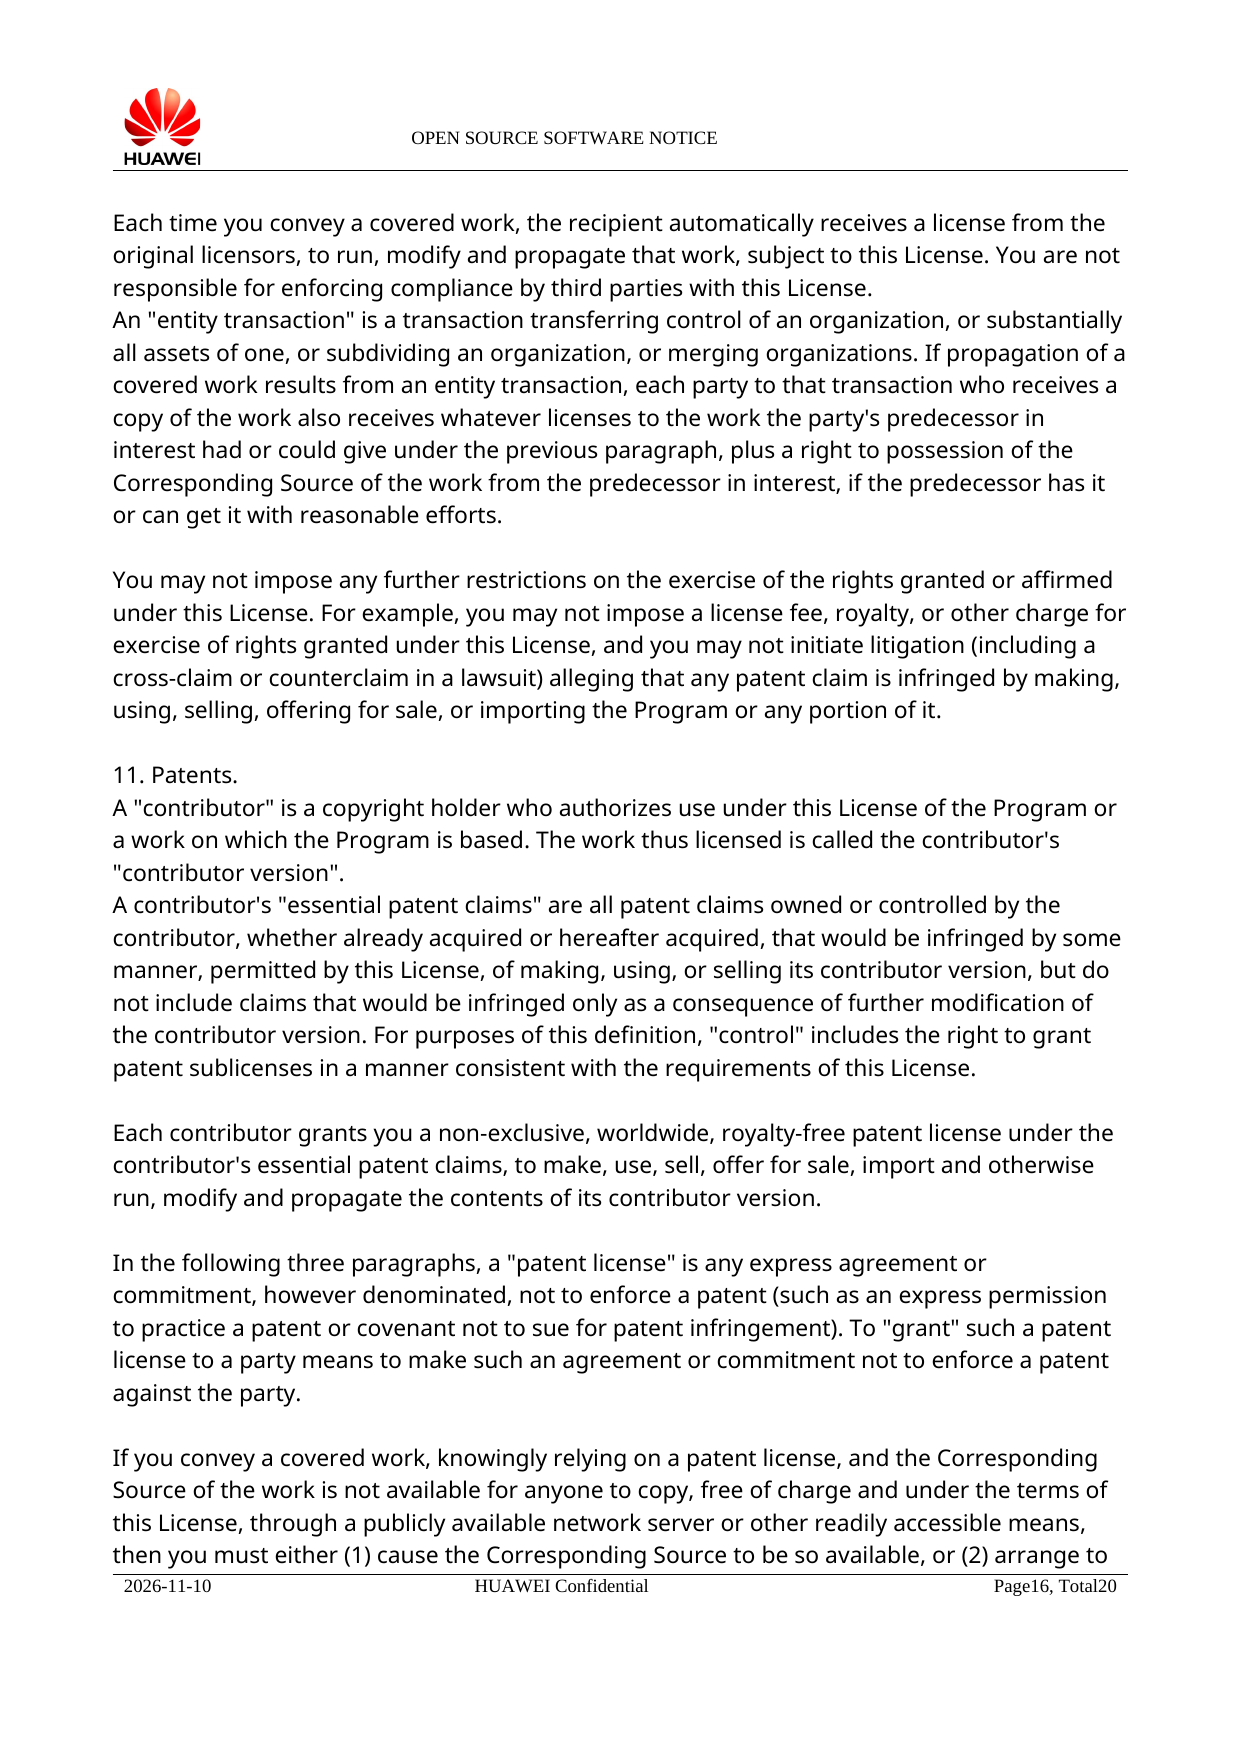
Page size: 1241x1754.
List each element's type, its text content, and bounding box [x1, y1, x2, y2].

text Each contributor grants you a non-exclusive, worldwide, royalty-free patent license under the contributor's essential patent claims, to make, use, sell, offer for sale, import and otherwise run, modify and propagate the contents of its contributor version. [112, 1116, 1128, 1214]
text Each time you convey a covered work, the recipient automatically receives a license from the original licensors, to run, modify and propagate that work, subject to this License. You are not responsible for enforcing compliance by third parties with this License. [112, 206, 1128, 304]
picture [124, 88, 201, 165]
text A "contributor" is a copyright holder who authorizes use under this License of the Program or a work on which the Program is based. The work thus licensed is called the contributor's "contributor version". [112, 791, 1128, 889]
text 11. Patents. [112, 759, 1128, 791]
text You may not impose any further restrictions on the exercise of the rights granted or affirmed under this License. For example, you may not impose a license fee, royalty, or other charge for exercise of rights granted under this License, and you may not initiate litigation (including a cross-claim or counterclaim in a lawsuit) alleging that any patent claim is infringed by making, using, selling, offering for sale, or importing the Program or any portion of it. [112, 564, 1128, 726]
text A contributor's "essential patent claims" are all patent claims owned or controlled by the contributor, whether already acquired or hereafter acquired, that would be infringed by some manner, permitted by this License, of making, using, or selling its contributor version, but do not include claims that would be infringed only as a consequence of further modification of the contributor version. For purposes of this definition, "control" includes the right to grant patent sublicenses in a manner consistent with the requirements of this License. [112, 889, 1128, 1084]
text In the following three paragraphs, a "patent license" is any express agreement or commitment, however denominated, not to enforce a patent (such as an express permission to practice a patent or covenant not to sue for patent infringement). To "grant" such a patent license to a party means to make such an agreement or commitment not to enforce a patent against the party. [112, 1246, 1128, 1409]
text An "entity transaction" is a transaction transferring control of an organization, or substantially all assets of one, or subdividing an organization, or merging organizations. If propagation of a covered work results from an entity transaction, each party to that transaction who receives a copy of the work also receives whatever licenses to the work the party's predecessor in interest had or could give under the previous paragraph, plus a right to possession of the Corresponding Source of the work from the predecessor in interest, if the predecessor has it or can get it with reasonable efforts. [112, 304, 1128, 531]
